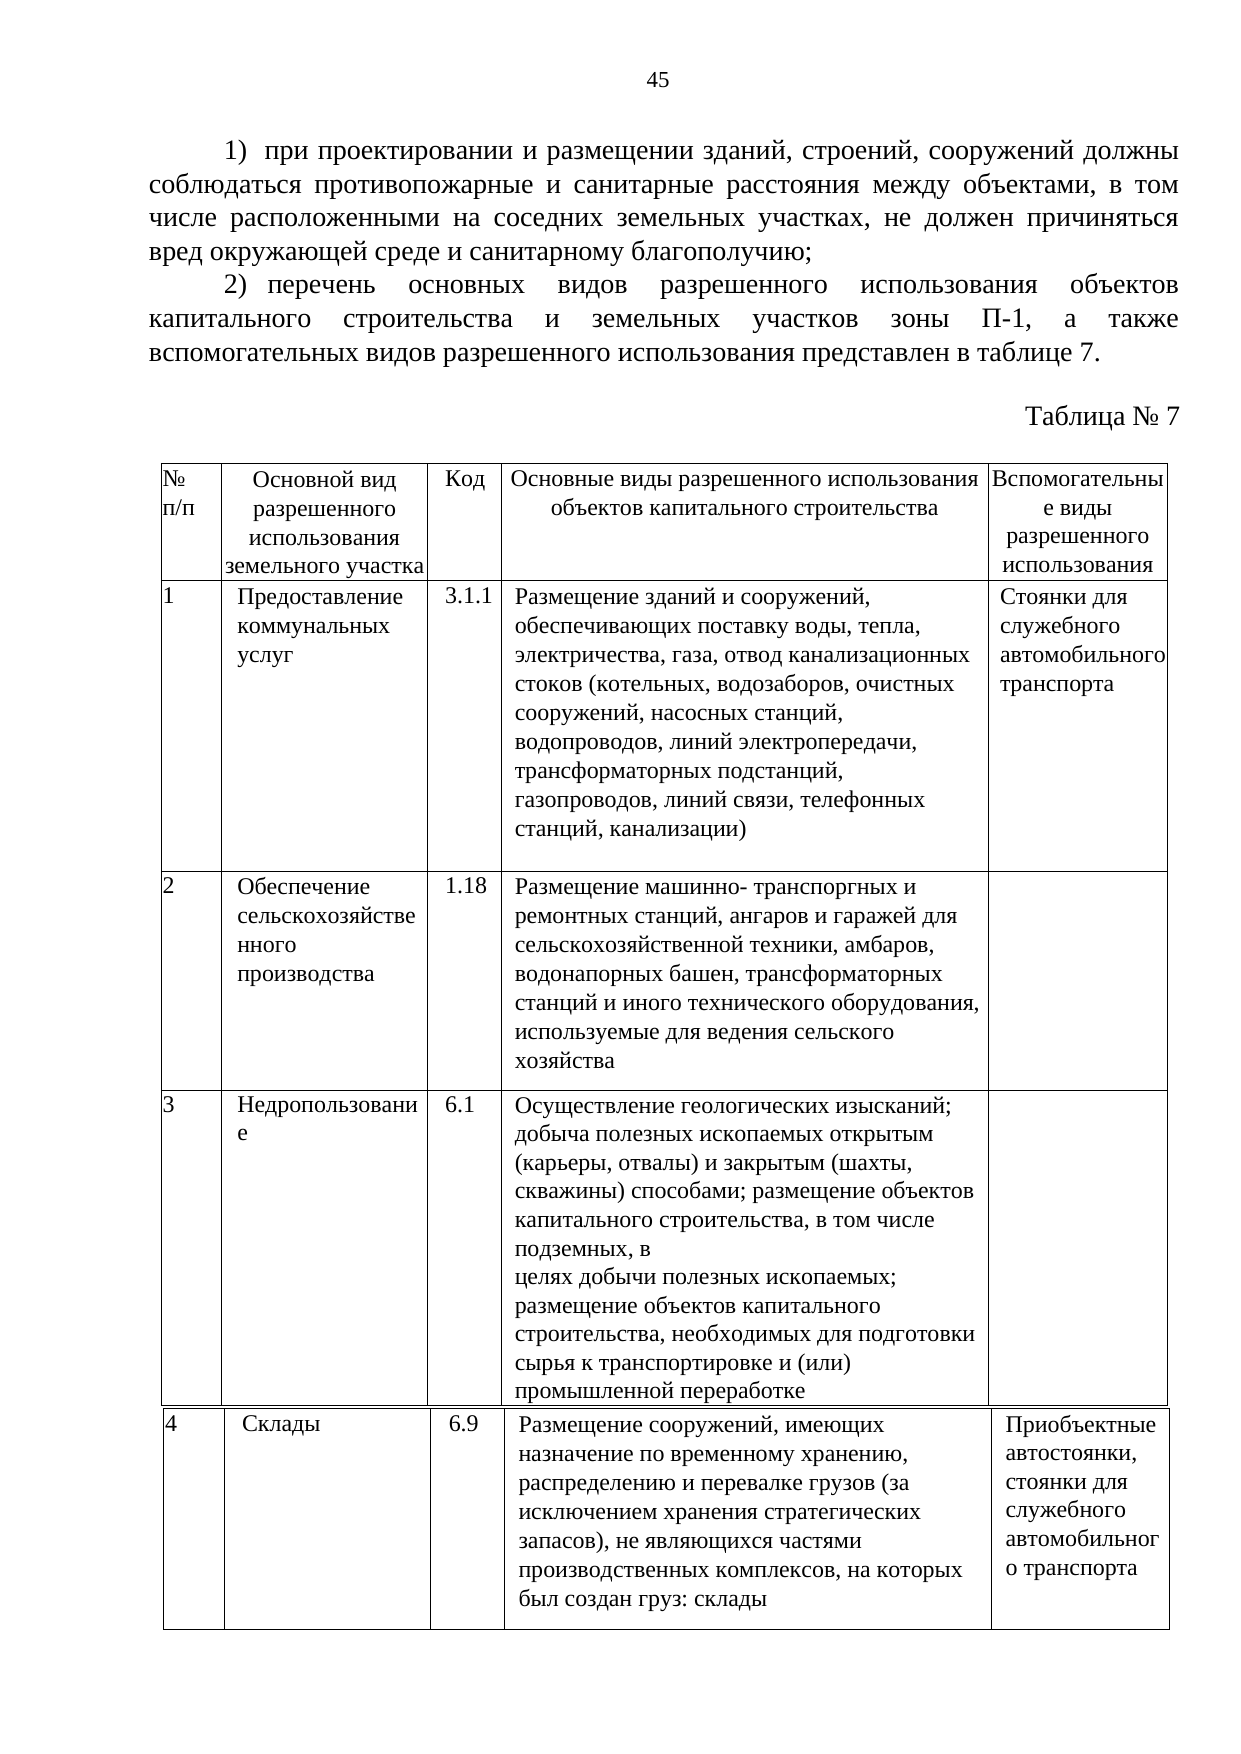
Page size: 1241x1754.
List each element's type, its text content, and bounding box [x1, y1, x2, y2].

table_cell Предоставление коммунальных услуг [222, 581, 427, 871]
table_header Размещение сооружений, имеющих назначение по временному хранению, распределению и перевалке грузов (за исключением хранения стратегических запасов), не являющихся частями производственных комплексов, на которых был создан груз: склады [505, 1409, 991, 1629]
table_cell Размещение зданий и сооружений, обеспечивающих поставку воды, тепла, электричества, газа, отвод канализационных стоков (котельных, водозаборов, очистных сооружений, насосных станций, водопроводов, линий электропередачи, трансформаторных подстанций, газопроводов, линий связи, телефонных станций, канализации) [502, 581, 988, 871]
table_header Основной вид разрешенного использования земельного участка [222, 464, 427, 580]
table_cell Осуществление геологических изысканий; добыча полезных ископаемых открытым (карьеры, отвалы) и закрытым (шахты, скважины) способами; размещение объектов капитального строительства, в том числе подземных, в целях добычи полезных ископаемых; размещение объектов капитального строительства, необходимых для подготовки сырья к транспортировке и (или) промышленной переработке [502, 1091, 988, 1404]
table_header 4 [164, 1409, 224, 1629]
table_cell 1.18 [428, 872, 501, 1089]
table_cell 3 [162, 1091, 221, 1404]
table_header 6.9 [431, 1409, 504, 1629]
table_header Код [428, 464, 501, 580]
table_header Приобъектные автостоянки, стоянки для служебного автомобильного транспорта [992, 1409, 1169, 1629]
table_header Склады [225, 1409, 430, 1629]
table_cell 2 [162, 872, 221, 1089]
table_cell Обеспечение сельскохозяйственного производства [222, 872, 427, 1089]
list при проектировании и размещении зданий, строений, сооружений должны соблюдаться противопожарные и санитарные расстояния между объектами, в том числе расположенными на соседних земельных участках, не должен причиняться вред окружающей среде и санитарному благополучию; [149, 133, 1180, 267]
table_header № п/п [162, 464, 221, 580]
table_header Вспомогательные виды разрешенного использования [989, 464, 1167, 580]
table_cell Недропользование [222, 1091, 427, 1404]
table_cell 3.1.1 [428, 581, 501, 871]
table_header Основные виды разрешенного использования объектов капитального строительства [502, 464, 988, 580]
table_cell 6.1 [428, 1091, 501, 1404]
text Таблица № 7 [224, 398, 1180, 432]
table_cell [989, 1091, 1167, 1404]
list перечень основных видов разрешенного использования объектов капитального строительства и земельных участков зоны П-1, а также вспомогательных видов разрешенного использования представлен в таблице 7. [149, 267, 1180, 368]
table_cell Стоянки для служебного автомобильного транспорта [989, 581, 1167, 871]
table_cell Размещение машинно- транспоргных и ремонтных станций, ангаров и гаражей для сельскохозяйственной техники, амбаров, водонапорных башен, трансформаторных станций и иного технического оборудования, используемые для ведения сельского хозяйства [502, 872, 988, 1089]
table_cell [989, 872, 1167, 1089]
table_cell 1 [162, 581, 221, 871]
